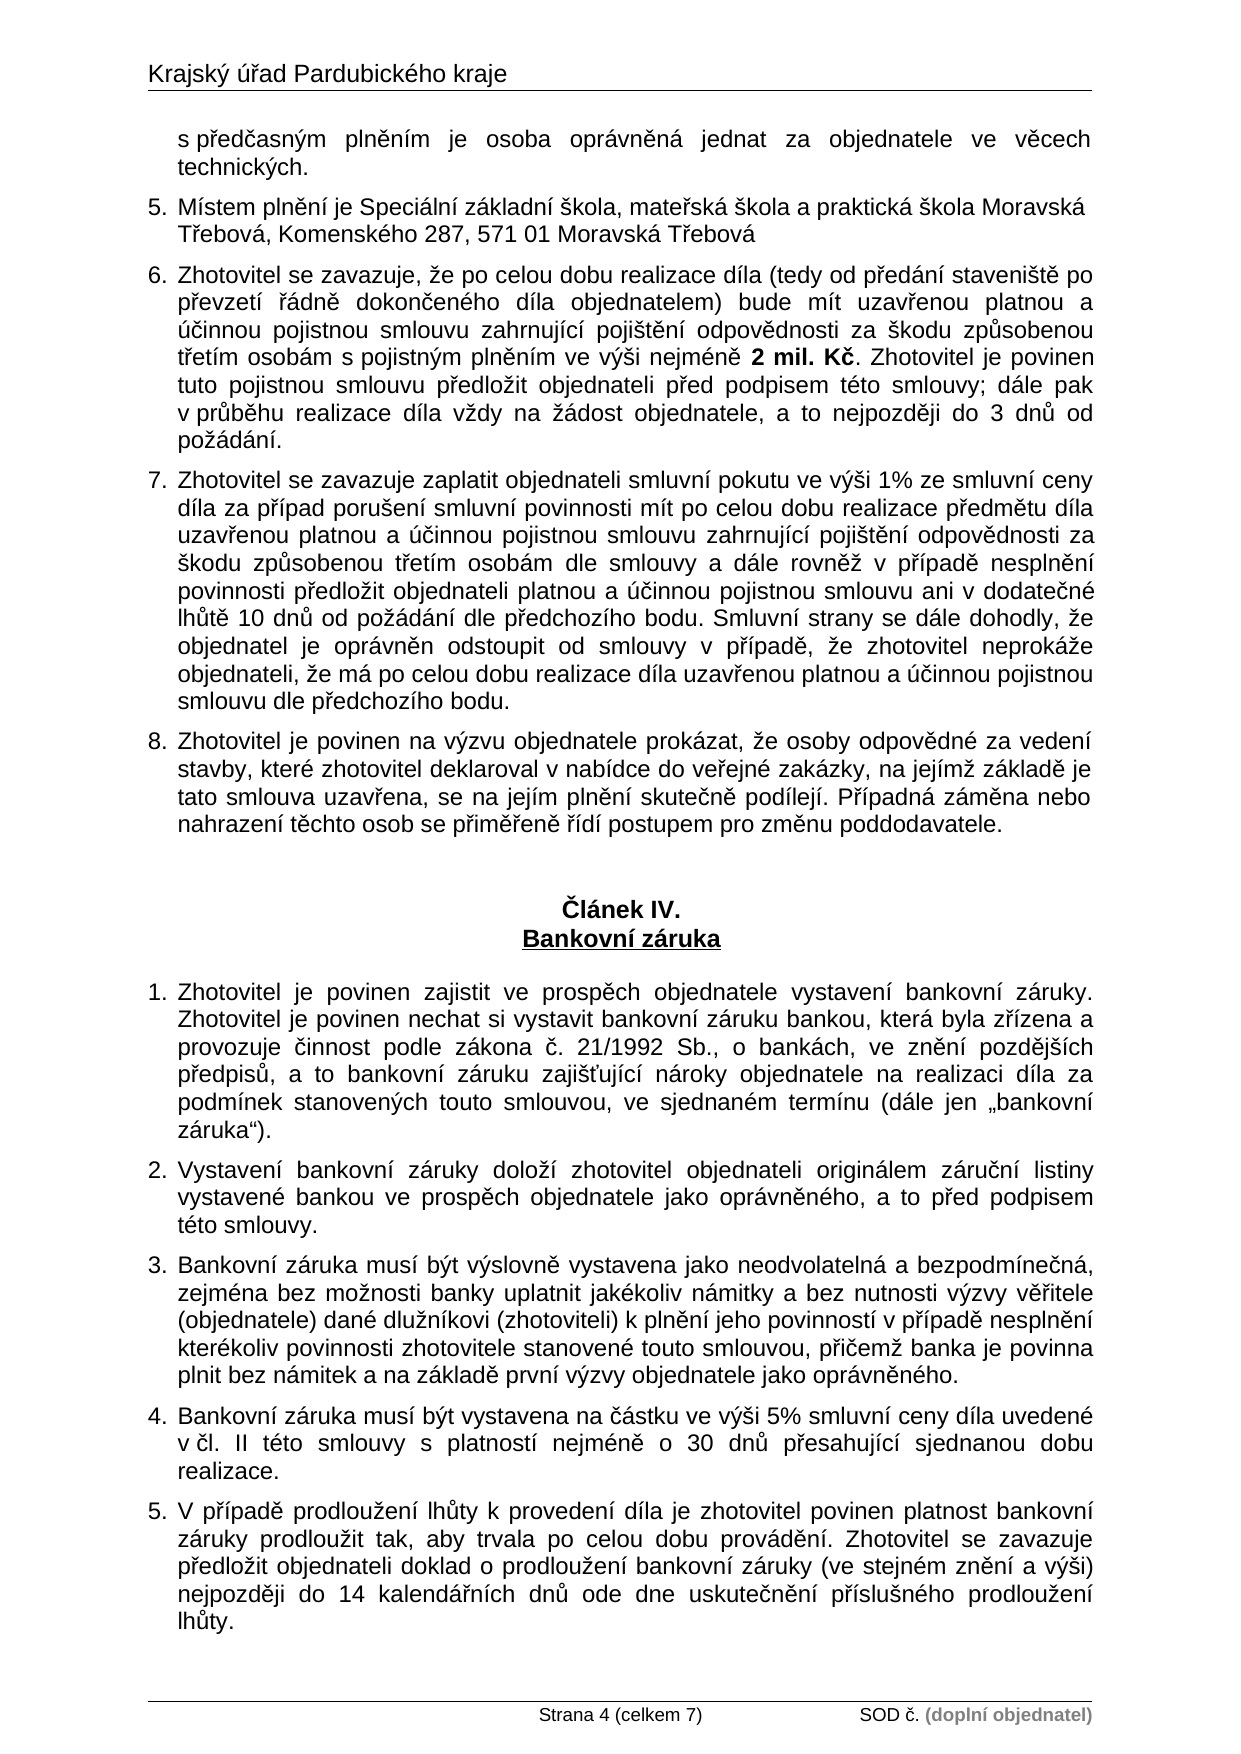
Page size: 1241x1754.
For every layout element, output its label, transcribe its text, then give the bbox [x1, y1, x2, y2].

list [148, 125, 1092, 180]
list Zhotovitel se zavazuje zaplatit objednateli smluvní pokutu ve výši 1% ze smluvní ceny díla za případ porušení smluvní povinnosti mít po celou dobu realizace předmětu díla uzavřenou platnou a účinnou pojistnou smlouvu zahrnující pojištění odpovědnosti za škodu způsobenou třetím osobám dle smlouvy a dále rovněž v případě nesplnění povinnosti předložit objednateli platnou a účinnou pojistnou smlouvu ani v dodatečné lhůtě 10 dnů od požádání dle předchozího bodu. Smluvní strany se dále dohodly, že objednatel je oprávněn odstoupit od smlouvy v případě, že zhotovitel neprokáže objednateli, že má po celou dobu realizace díla uzavřenou platnou a účinnou pojistnou smlouvu dle předchozího bodu. [148, 466, 1095, 715]
text Bankovní záruka [148, 924, 1095, 953]
list Bankovní záruka musí být výslovně vystavena jako neodvolatelná a bezpodmínečná, zejména bez možnosti banky uplatnit jakékoliv námitky a bez nutnosti výzvy věřitele (objednatele) dané dlužníkovi (zhotoviteli) k plnění jeho povinností v případě nesplnění kterékoliv povinnosti zhotovitele stanovené touto smlouvou, přičemž banka je povinna plnit bez námitek a na základě první výzvy objednatele jako oprávněného. [148, 1251, 1095, 1389]
list Místem plnění je Speciální základní škola, mateřská škola a praktická škola Moravská Třebová, Komenského 287, 571 01 Moravská Třebová [148, 193, 1092, 248]
list Bankovní záruka musí být vystavena na částku ve výši 5% smluvní ceny díla uvedené v čl. II této smlouvy s platností nejméně o 30 dnů přesahující sjednanou dobu realizace. [148, 1402, 1095, 1484]
list Zhotovitel je povinen na výzvu objednatele prokázat, že osoby odpovědné za vedení stavby, které zhotovitel deklaroval v nabídce do veřejné zakázky, na jejímž základě je tato smlouva uzavřena, se na jejím plnění skutečně podílejí. Případná záměna nebo nahrazení těchto osob se přiměřeně řídí postupem pro změnu poddodavatele. [148, 727, 1092, 838]
list V případě prodloužení lhůty k provedení díla je zhotovitel povinen platnost bankovní záruky prodloužit tak, aby trvala po celou dobu provádění. Zhotovitel se zavazuje předložit objednateli doklad o prodloužení bankovní záruky (ve stejném znění a výši) nejpozději do 14 kalendářních dnů ode dne uskutečnění příslušného prodloužení lhůty. [148, 1497, 1095, 1635]
list Vystavení bankovní záruky doloží zhotovitel objednateli originálem záruční listiny vystavené bankou ve prospěch objednatele jako oprávněného, a to před podpisem této smlouvy. [148, 1156, 1095, 1238]
list Zhotovitel je povinen zajistit ve prospěch objednatele vystavení bankovní záruky. Zhotovitel je povinen nechat si vystavit bankovní záruku bankou, která byla zřízena a provozuje činnost podle zákona č. 21/1992 Sb., o bankách, ve znění pozdějších předpisů, a to bankovní záruku zajišťující nároky objednatele na realizaci díla za podmínek stanovených touto smlouvou, ve sjednaném termínu (dále jen „bankovní záruka“). [148, 978, 1095, 1143]
list Zhotovitel se zavazuje, že po celou dobu realizace díla (tedy od předání staveniště po převzetí řádně dokončeného díla objednatelem) bude mít uzavřenou platnou a účinnou pojistnou smlouvu zahrnující pojištění odpovědnosti za škodu způsobenou třetím osobám s pojistným plněním ve výši nejméně 2 mil. Kč. Zhotovitel je povinen tuto pojistnou smlouvu předložit objednateli před podpisem této smlouvy; dále pak v průběhu realizace díla vždy na žádost objednatele, a to nejpozději do 3 dnů od požádání. [148, 261, 1095, 454]
text Článek IV. [148, 895, 1095, 924]
